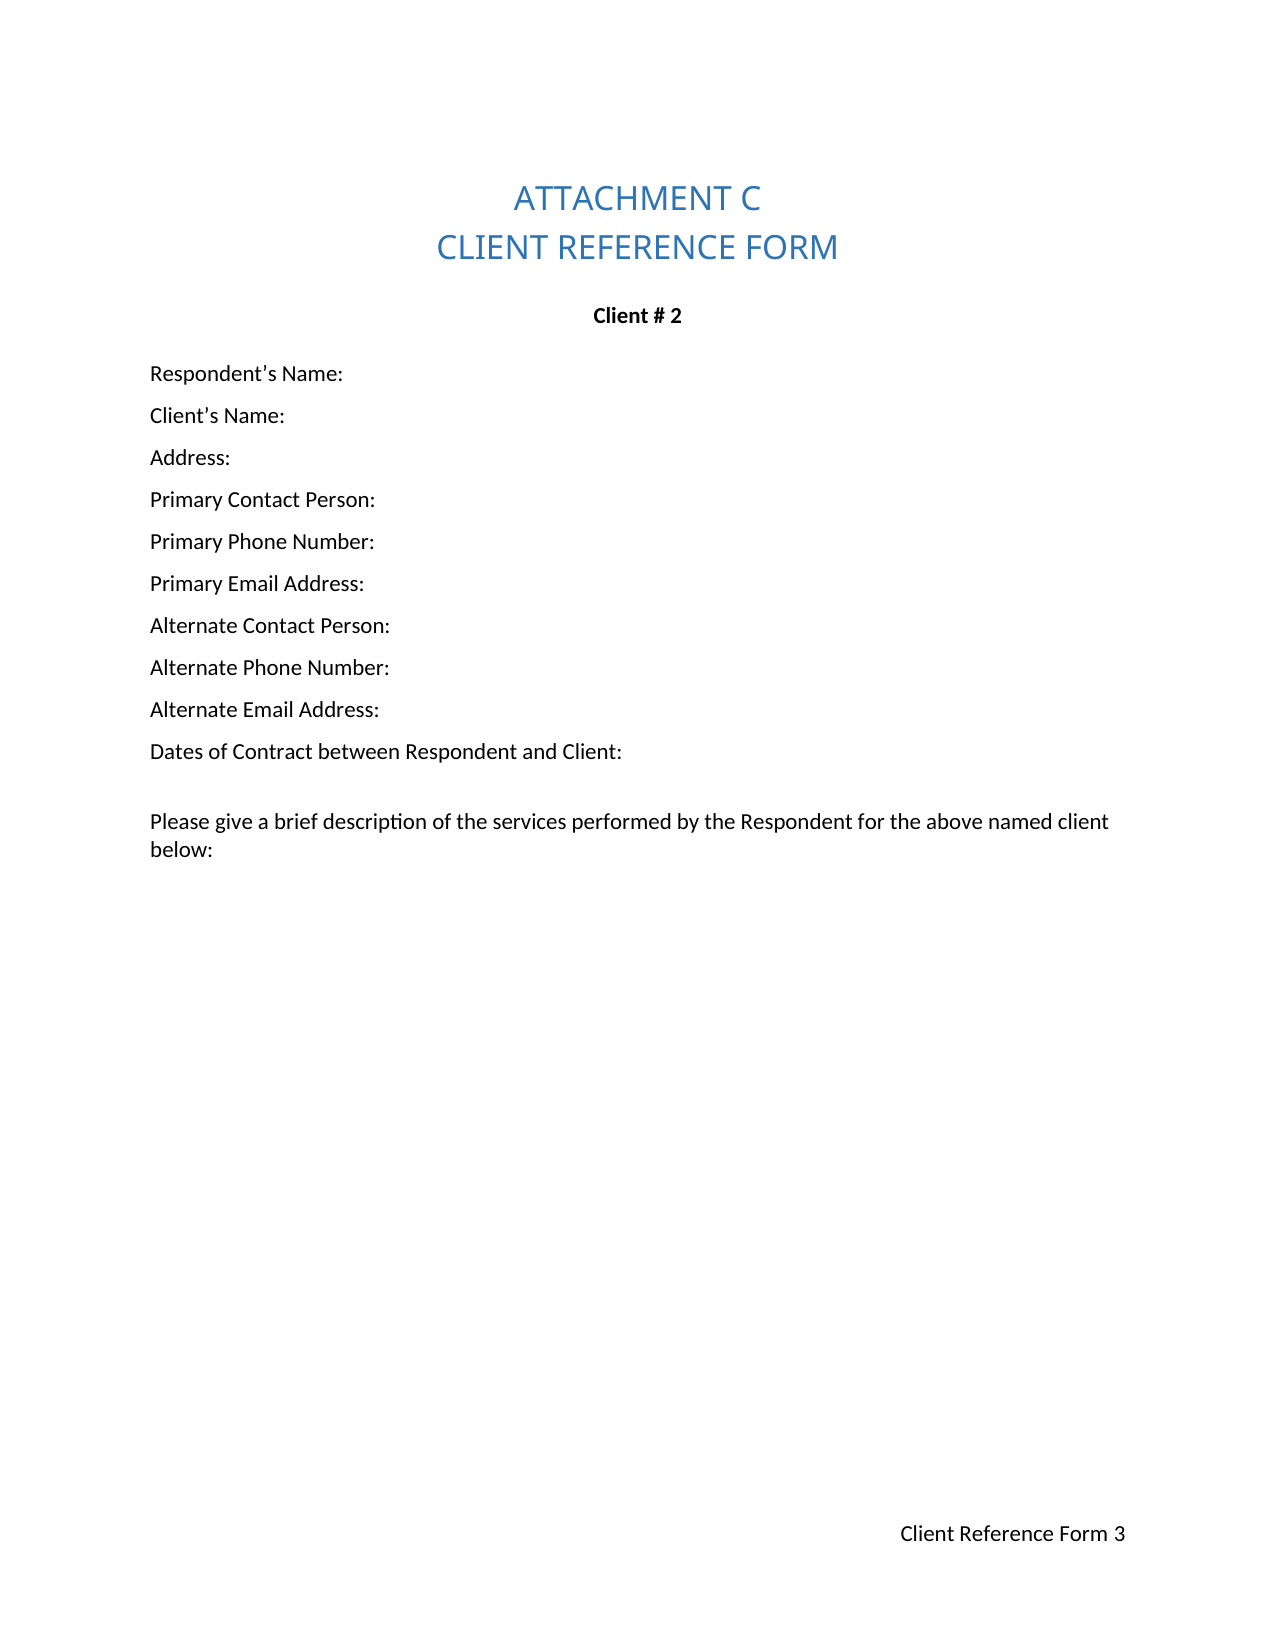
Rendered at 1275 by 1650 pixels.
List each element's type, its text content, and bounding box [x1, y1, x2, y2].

text Primary Phone Number: [150, 527, 1125, 555]
text Address: [150, 443, 1125, 471]
text Primary Contact Person: [150, 485, 1125, 513]
text Alternate Email Address: [150, 695, 1125, 723]
text Please give a brief description of the services performed by the Respondent for the above named client below: [150, 807, 1125, 863]
text Respondent’s Name: [150, 359, 1125, 387]
text Dates of Contract between Respondent and Client: [150, 737, 1125, 765]
text Client # 2 [150, 273, 1125, 329]
text Client’s Name: [150, 401, 1125, 429]
text Alternate Contact Person: [150, 611, 1125, 639]
text Primary Email Address: [150, 569, 1125, 597]
subtitle ATTACHMENT C CLIENT REFERENCE FORM [150, 175, 1125, 269]
text Alternate Phone Number: [150, 653, 1125, 681]
